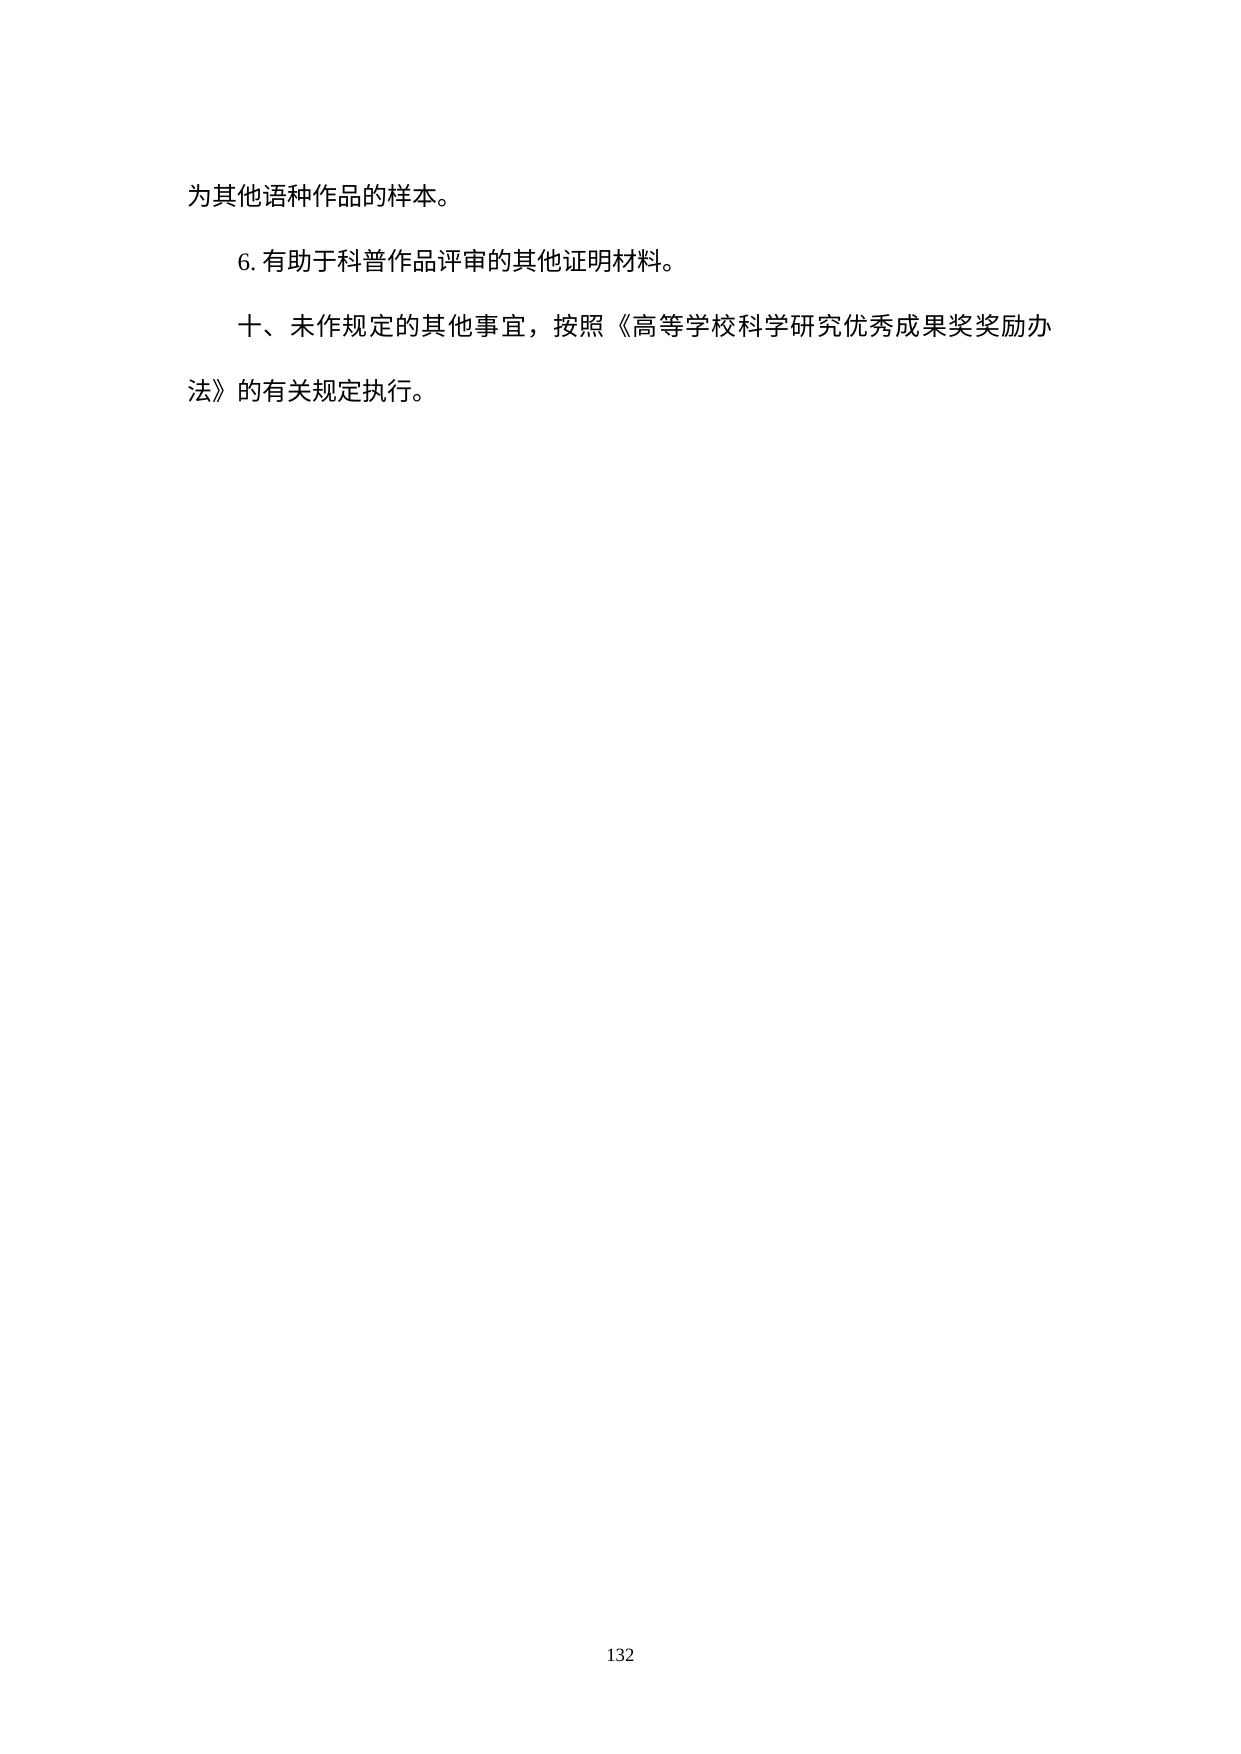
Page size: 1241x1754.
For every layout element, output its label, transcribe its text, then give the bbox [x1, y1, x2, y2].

text 6. 有助于科普作品评审的其他证明材料。 [187, 227, 1053, 292]
text 十、未作规定的其他事宜，按照《高等学校科学研究优秀成果奖奖励办法》的有关规定执行。 [187, 292, 1053, 422]
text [187, 162, 1053, 227]
